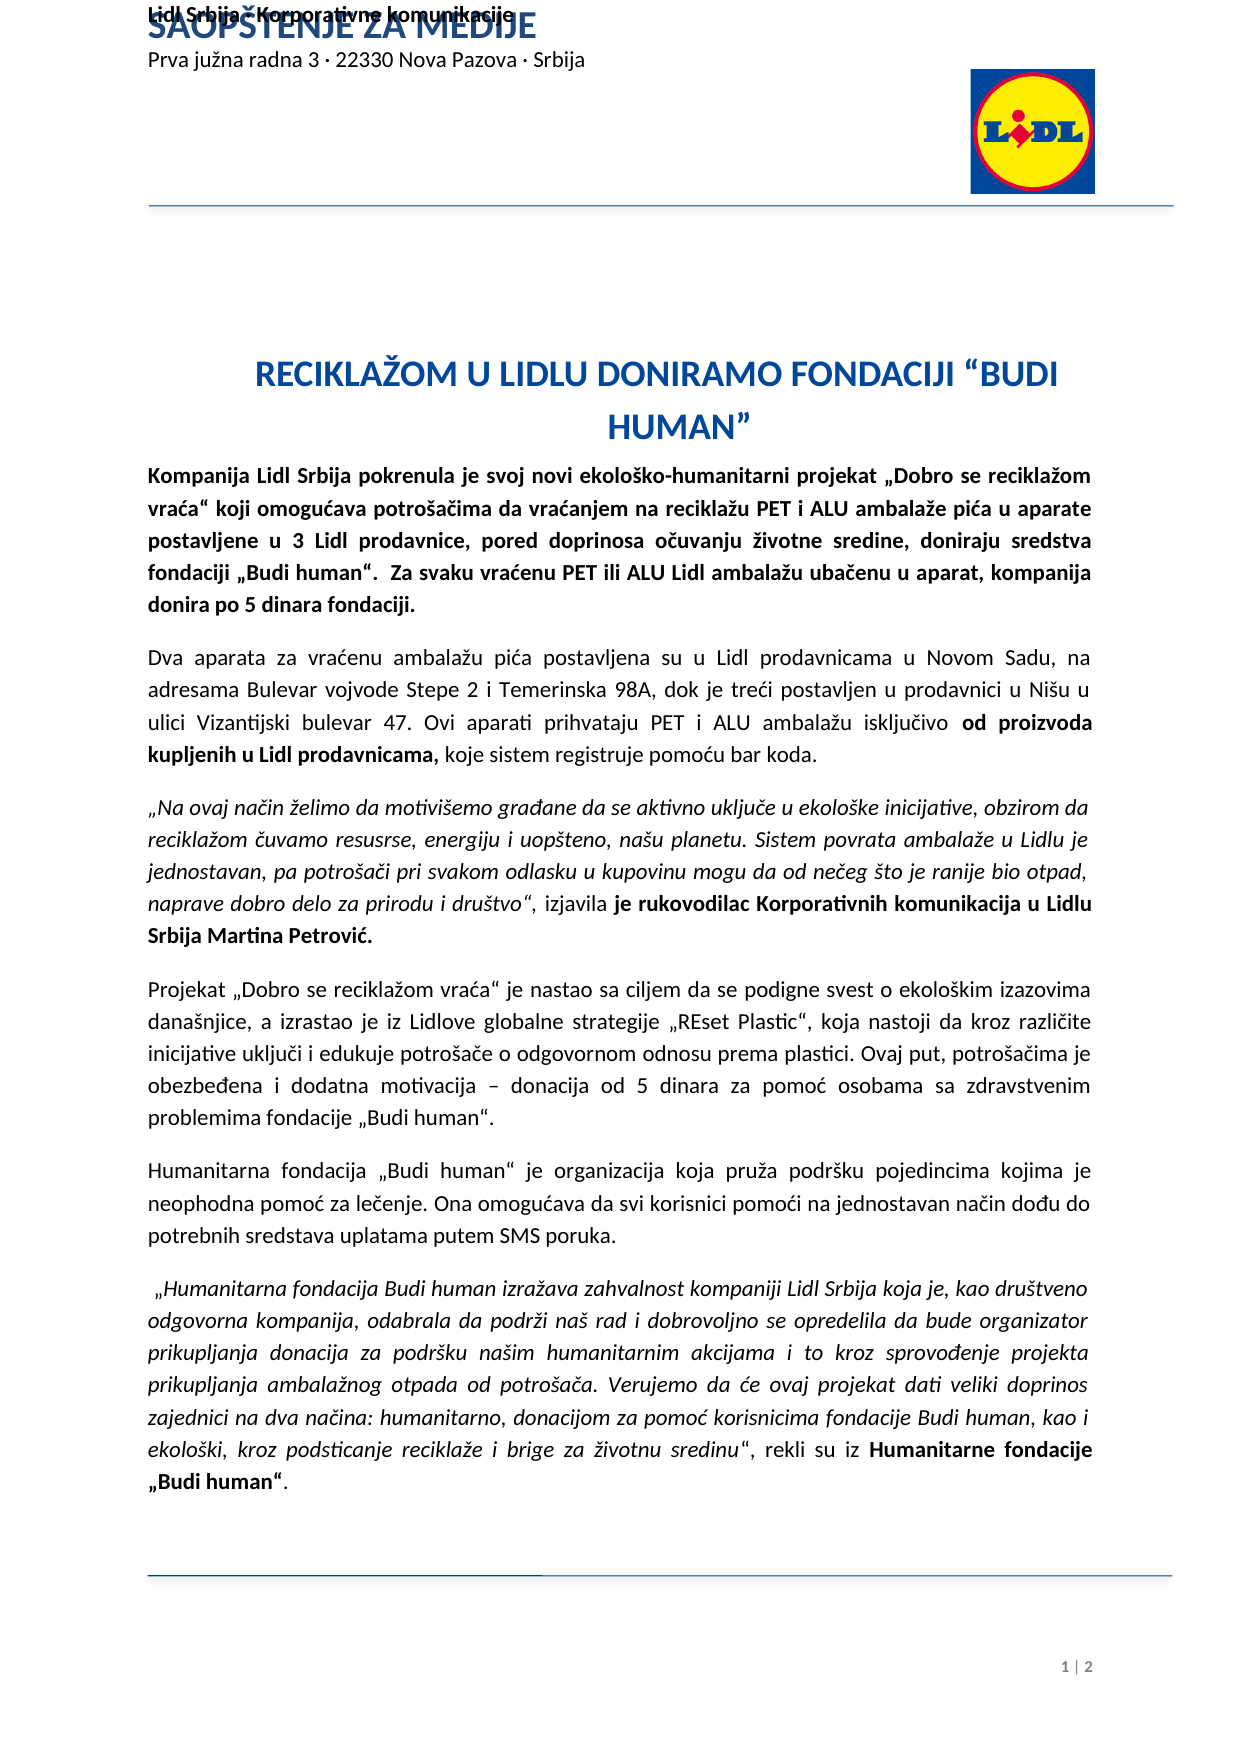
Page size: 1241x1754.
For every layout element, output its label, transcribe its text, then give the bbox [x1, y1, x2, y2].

text Humanitarna fondacija „Budi human“ je organizacija koja pruža podršku pojedincima kojima je neophodna pomoć za lečenje. Ona omogućava da svi korisnici pomoći na jednostavan način dođu do potrebnih sredstava uplatama putem SMS poruka. [148, 1156, 1092, 1249]
text Kompanija Lidl Srbija pokrenula je svoj novi ekološko-humanitarni projekat „Dobro se reciklažom vraća“ koji omogućava potrošačima da vraćanjem na reciklažu PET i ALU ambalaže pića u aparate postavljene u 3 Lidl prodavnice, pored doprinosa očuvanju životne sredine, doniraju sredstva fondaciji „Budi human“. Za svaku vraćenu PET ili ALU Lidl ambalažu ubačenu u aparat, kompanija donira po 5 dinara fondaciji. [148, 462, 1092, 618]
picture [970, 69, 1095, 194]
text Dva aparata za vraćenu ambalažu pića postavljena su u Lidl prodavnicama u Novom Sadu, na adresama Bulevar vojvode Stepe 2 i Temerinska 98A, dok je treći postavljen u prodavnici u Nišu u ulici Vizantijski bulevar 47. Ovi aparati prihvataju PET i ALU ambalažu isključivo od proizvoda kupljenih u Lidl prodavnicama, koje sistem registruje pomoću bar koda. [148, 643, 1092, 768]
text „Humanitarna fondacija Budi human izražava zahvalnost kompaniji Lidl Srbija koja je, kao društveno odgovorna kompanija, odabrala da podrži naš rad i dobrovoljno se opredelila da bude organizator prikupljanja donacija za podršku našim humanitarnim akcijama i to kroz sprovođenje projekta prikupljanja ambalažnog otpada od potrošača. Verujemo da će ovaj projekat dati veliki doprinos zajednici na dva načina: humanitarno, donacijom za pomoć korisnicima fondacije Budi human, kao i ekološki, kroz podsticanje reciklaže i brige za životnu sredinu“, rekli su iz Humanitarne fondacije „Budi human“. [148, 1274, 1092, 1495]
text „Na ovaj način želimo da motivišemo građane da se aktivno uključe u ekološke inicijative, obzirom da reciklažom čuvamo resusrse, energiju i uopšteno, našu planetu. Sistem povrata ambalaže u Lidlu je jednostavan, pa potrošači pri svakom odlasku u kupovinu mogu da od nečeg što je ranije bio otpad, naprave dobro delo za prirodu i društvo“, izjavila je rukovodilac Korporativnih komunikacija u Lidlu Srbija Martina Petrović. [148, 793, 1092, 950]
text Projekat „Dobro se reciklažom vraća“ je nastao sa ciljem da se podigne svest o ekološkim izazovima današnjice, a izrastao je iz Lidlove globalne strategije „REset Plastic“, koja nastoji da kroz različite inicijative uključi i edukuje potrošače o odgovornom odnosu prema plastici. Ovaj put, potrošačima je obezbeđena i dodatna motivacija – donacija od 5 dinara za pomoć osobama sa zdravstvenim problemima fondacije „Budi human“. [148, 975, 1092, 1131]
subtitle RECIKLAŽOM U LIDLU DONIRAMO FONDACIJI “BUDI HUMAN” [222, 350, 1092, 448]
